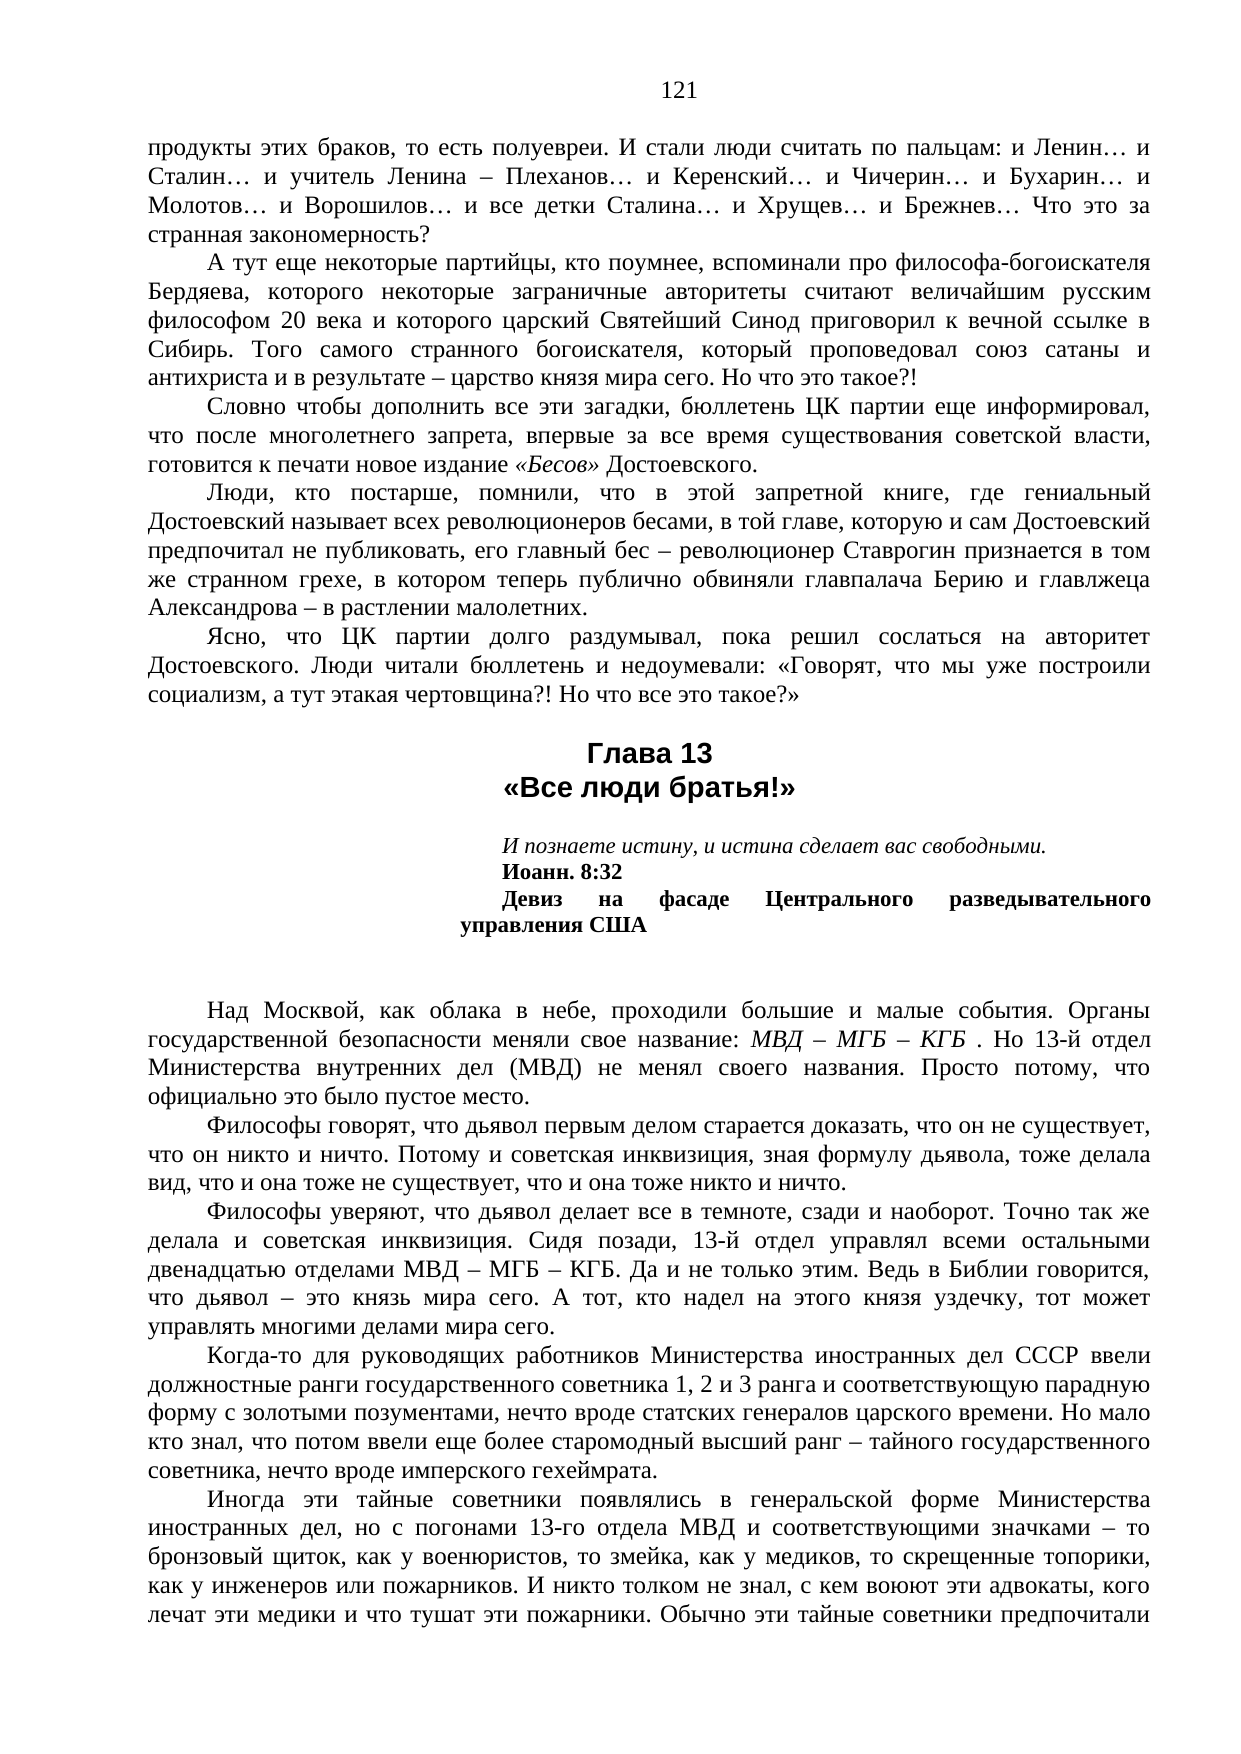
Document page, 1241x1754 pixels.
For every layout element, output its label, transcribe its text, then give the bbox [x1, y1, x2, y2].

text Ясно, что ЦК партии долго раздумывал, пока решил сослаться на авторитет Достоевского. Люди читали бюллетень и недоумевали: «Говорят, что мы уже построили социализм, а тут этакая чертовщина?! Но что все это такое?» [148, 621, 1152, 707]
text Философы говорят, что дьявол первым делом старается доказать, что он не существует, что он никто и ничто. Потому и советская инквизиция, зная формулу дьявола, тоже делала вид, что и она тоже не существует, что и она тоже никто и ничто. [148, 1110, 1152, 1196]
text А тут еще некоторые партийцы, кто поумнее, вспоминали про философа-богоискателя Бердяева, которого некоторые заграничные авторитеты считают величайшим русским философом 20 века и которого царский Святейший Синод приговорил к вечной ссылке в Сибирь. Того самого странного богоискателя, который проповедовал союз сатаны и антихриста и в результате – царство князя мира сего. Но что это такое?! [148, 247, 1152, 391]
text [148, 132, 1152, 247]
text Философы уверяют, что дьявол делает все в темноте, сзади и наоборот. Точно так же делала и советская инквизиция. Сидя позади, 13-й отдел управлял всеми остальными двенадцатью отделами МВД – МГБ – КГБ. Да и не только этим. Ведь в Библии говорится, что дьявол – это князь мира сего. А тот, кто надел на этого князя уздечку, тот может управлять многими делами мира сего. [148, 1196, 1152, 1340]
text Люди, кто постарше, помнили, что в этой запретной книге, где гениальный Достоевский называет всех революционеров бесами, в той главе, которую и сам Достоевский предпочитал не публиковать, его главный бес – революционер Ставрогин признается в том же странном грехе, в котором теперь публично обвиняли главпалача Берию и главлжеца Александрова – в растлении малолетних. [148, 477, 1152, 621]
subtitle «Все люди братья!» [148, 770, 1152, 803]
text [148, 1484, 1152, 1627]
text И познаете истину, и истина сделает вас свободными. [460, 832, 1152, 858]
text Над Москвой, как облака в небе, проходили большие и малые события. Органы государственной безопасности меняли свое название: МВД – МГБ – КГБ . Но 13-й отдел Министерства внутренних дел (МВД) не менял своего названия. Просто потому, что официально это было пустое место. [148, 995, 1152, 1110]
text Иоанн. 8:32 [460, 858, 1152, 885]
text Когда-то для руководящих работников Министерства иностранных дел СССР ввели должностные ранги государственного советника 1, 2 и 3 ранга и соответствующую парадную форму с золотыми позументами, нечто вроде статских генералов царского времени. Но мало кто знал, что потом ввели еще более старомодный высший ранг – тайного государственного советника, нечто вроде имперского гехеймрата. [148, 1340, 1152, 1484]
text Девиз на фасаде Центрального разведывательного управления США [460, 885, 1152, 937]
subtitle Глава 13 [148, 736, 1152, 770]
text Словно чтобы дополнить все эти загадки, бюллетень ЦК партии еще информировал, что после многолетнего запрета, впервые за все время существования советской власти, готовится к печати новое издание «Бесов» Достоевского. [148, 391, 1152, 477]
